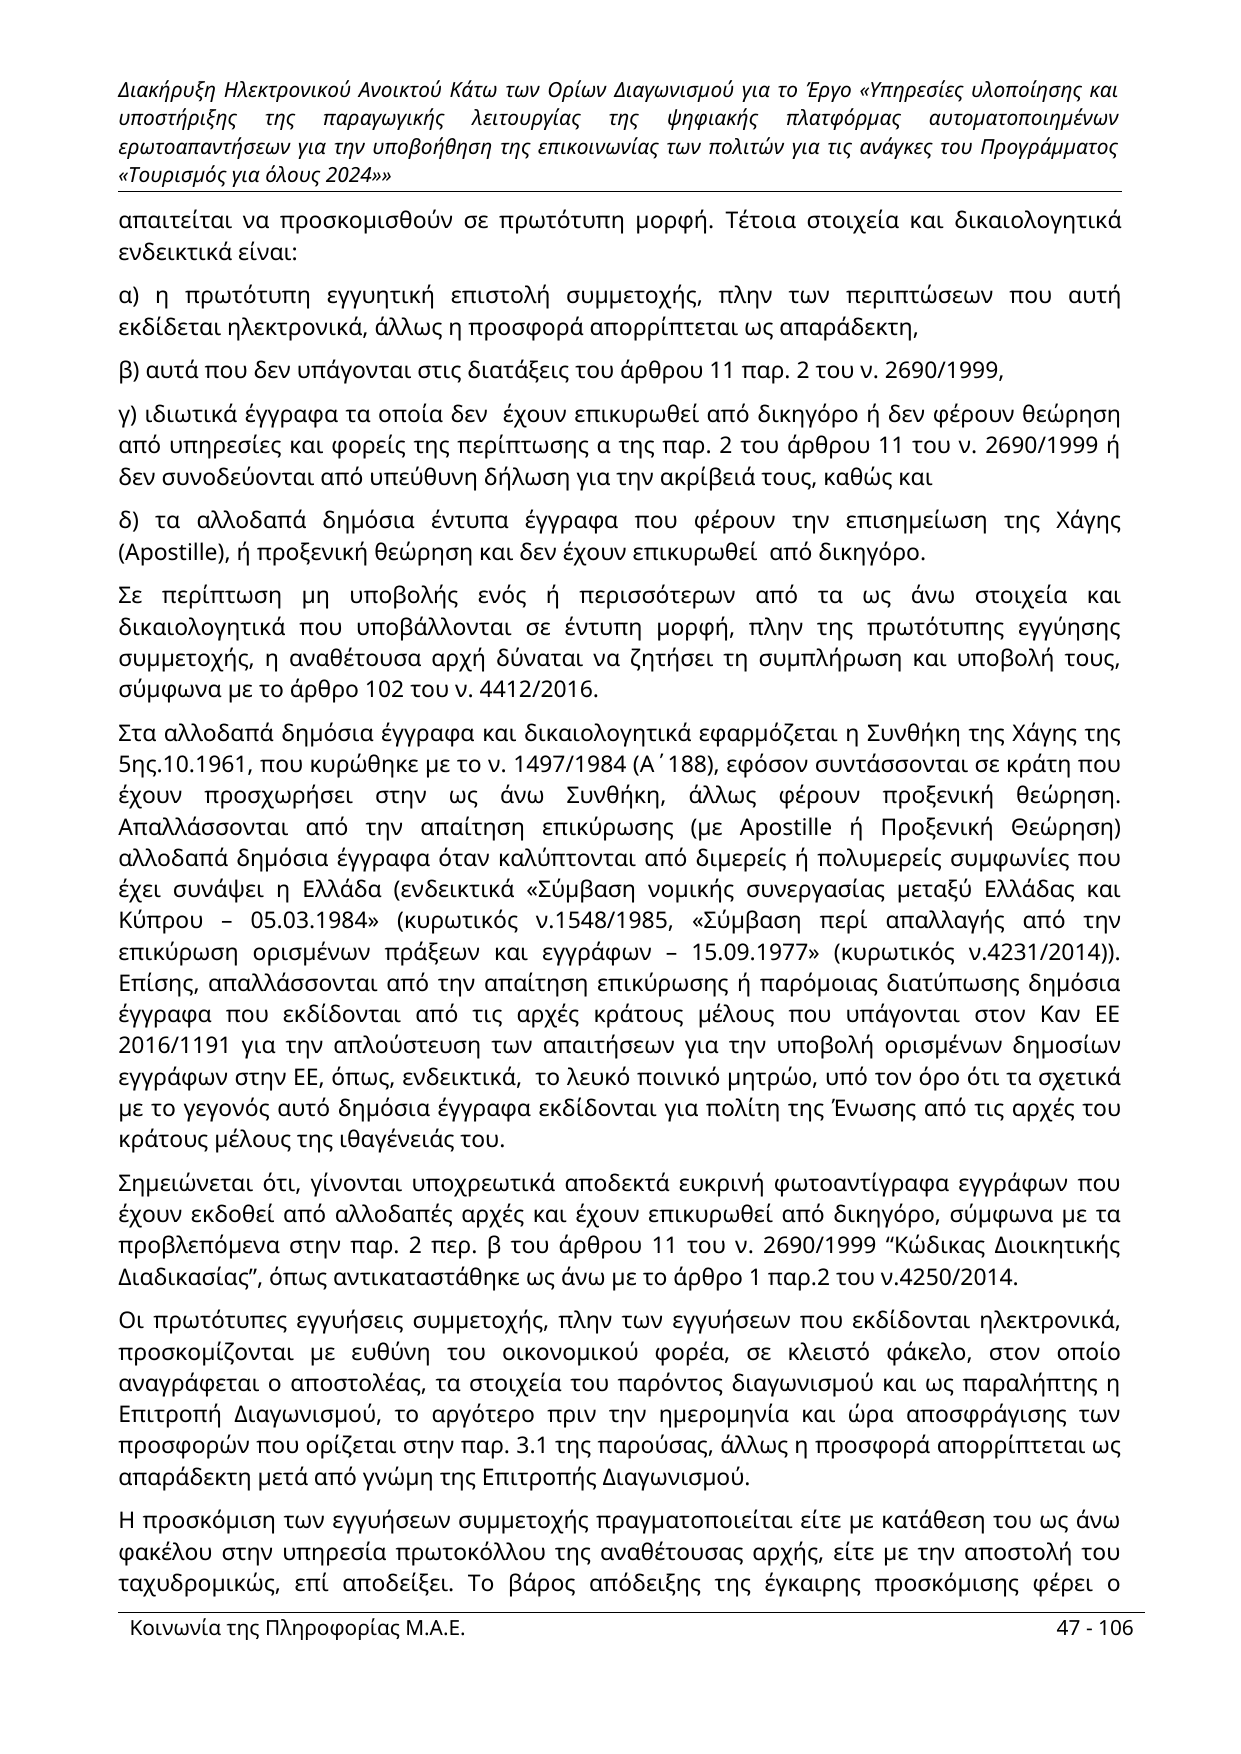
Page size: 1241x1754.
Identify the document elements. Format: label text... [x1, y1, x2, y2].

text Οι πρωτότυπες εγγυήσεις συμμετοχής, πλην των εγγυήσεων που εκδίδονται ηλεκτρονικά, προσκομίζονται με ευθύνη του οικονομικού φορέα, σε κλειστό φάκελο, στον οποίο αναγράφεται ο αποστολέας, τα στοιχεία του παρόντος διαγωνισμού και ως παραλήπτης η Επιτροπή Διαγωνισμού, το αργότερο πριν την ημερομηνία και ώρα αποσφράγισης των προσφορών που ορίζεται στην παρ. 3.1 της παρούσας, άλλως η προσφορά απορρίπτεται ως απαράδεκτη μετά από γνώμη της Επιτροπής Διαγωνισμού. [118, 1304, 1122, 1492]
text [118, 1504, 1122, 1598]
text α) η πρωτότυπη εγγυητική επιστολή συμμετοχής, πλην των περιπτώσεων που αυτή εκδίδεται ηλεκτρονικά, άλλως η προσφορά απορρίπτεται ως απαράδεκτη, [118, 279, 1122, 342]
text Στα αλλοδαπά δημόσια έγγραφα και δικαιολογητικά εφαρμόζεται η Συνθήκη της Χάγης της 5ης.10.1961, που κυρώθηκε με το ν. 1497/1984 (Α΄188), εφόσον συντάσσονται σε κράτη που έχουν προσχωρήσει στην ως άνω Συνθήκη, άλλως φέρουν προξενική θεώρηση. Απαλλάσσονται από την απαίτηση επικύρωσης (με Apostille ή Προξενική Θεώρηση) αλλοδαπά δημόσια έγγραφα όταν καλύπτονται από διμερείς ή πολυμερείς συμφωνίες που έχει συνάψει η Ελλάδα (ενδεικτικά «Σύμβαση νομικής συνεργασίας μεταξύ Ελλάδας και Κύπρου – 05.03.1984» (κυρωτικός ν.1548/1985, «Σύμβαση περί απαλλαγής από την επικύρωση ορισμένων πράξεων και εγγράφων – 15.09.1977» (κυρωτικός ν.4231/2014)). Επίσης, απαλλάσσονται από την απαίτηση επικύρωσης ή παρόμοιας διατύπωσης δημόσια έγγραφα που εκδίδονται από τις αρχές κράτους μέλους που υπάγονται στον Καν ΕΕ 2016/1191 για την απλούστευση των απαιτήσεων για την υποβολή ορισμένων δημοσίων εγγράφων στην ΕΕ, όπως, ενδεικτικά, το λευκό ποινικό μητρώο, υπό τον όρο ότι τα σχετικά με το γεγονός αυτό δημόσια έγγραφα εκδίδονται για πολίτη της Ένωσης από τις αρχές του κράτους μέλους της ιθαγένειάς του. [118, 717, 1122, 1154]
text Σημειώνεται ότι, γίνονται υποχρεωτικά αποδεκτά ευκρινή φωτοαντίγραφα εγγράφων που έχουν εκδοθεί από αλλοδαπές αρχές και έχουν επικυρωθεί από δικηγόρο, σύμφωνα με τα προβλεπόμενα στην παρ. 2 περ. β του άρθρου 11 του ν. 2690/1999 “Κώδικας Διοικητικής Διαδικασίας”, όπως αντικαταστάθηκε ως άνω με το άρθρο 1 παρ.2 του ν.4250/2014. [118, 1167, 1122, 1292]
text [118, 204, 1122, 267]
text δ) τα αλλοδαπά δημόσια έντυπα έγγραφα που φέρουν την επισημείωση της Χάγης (Apostille), ή προξενική θεώρηση και δεν έχουν επικυρωθεί από δικηγόρο. [118, 504, 1122, 567]
text β) αυτά που δεν υπάγονται στις διατάξεις του άρθρου 11 παρ. 2 του ν. 2690/1999, [118, 354, 1122, 386]
text γ) ιδιωτικά έγγραφα τα οποία δεν έχουν επικυρωθεί από δικηγόρο ή δεν φέρουν θεώρηση από υπηρεσίες και φορείς της περίπτωσης α της παρ. 2 του άρθρου 11 του ν. 2690/1999 ή δεν συνοδεύονται από υπεύθυνη δήλωση για την ακρίβειά τους, καθώς και [118, 398, 1122, 492]
text Σε περίπτωση μη υποβολής ενός ή περισσότερων από τα ως άνω στοιχεία και δικαιολογητικά που υποβάλλονται σε έντυπη μορφή, πλην της πρωτότυπης εγγύησης συμμετοχής, η αναθέτουσα αρχή δύναται να ζητήσει τη συμπλήρωση και υποβολή τους, σύμφωνα με το άρθρο 102 του ν. 4412/2016. [118, 579, 1122, 704]
